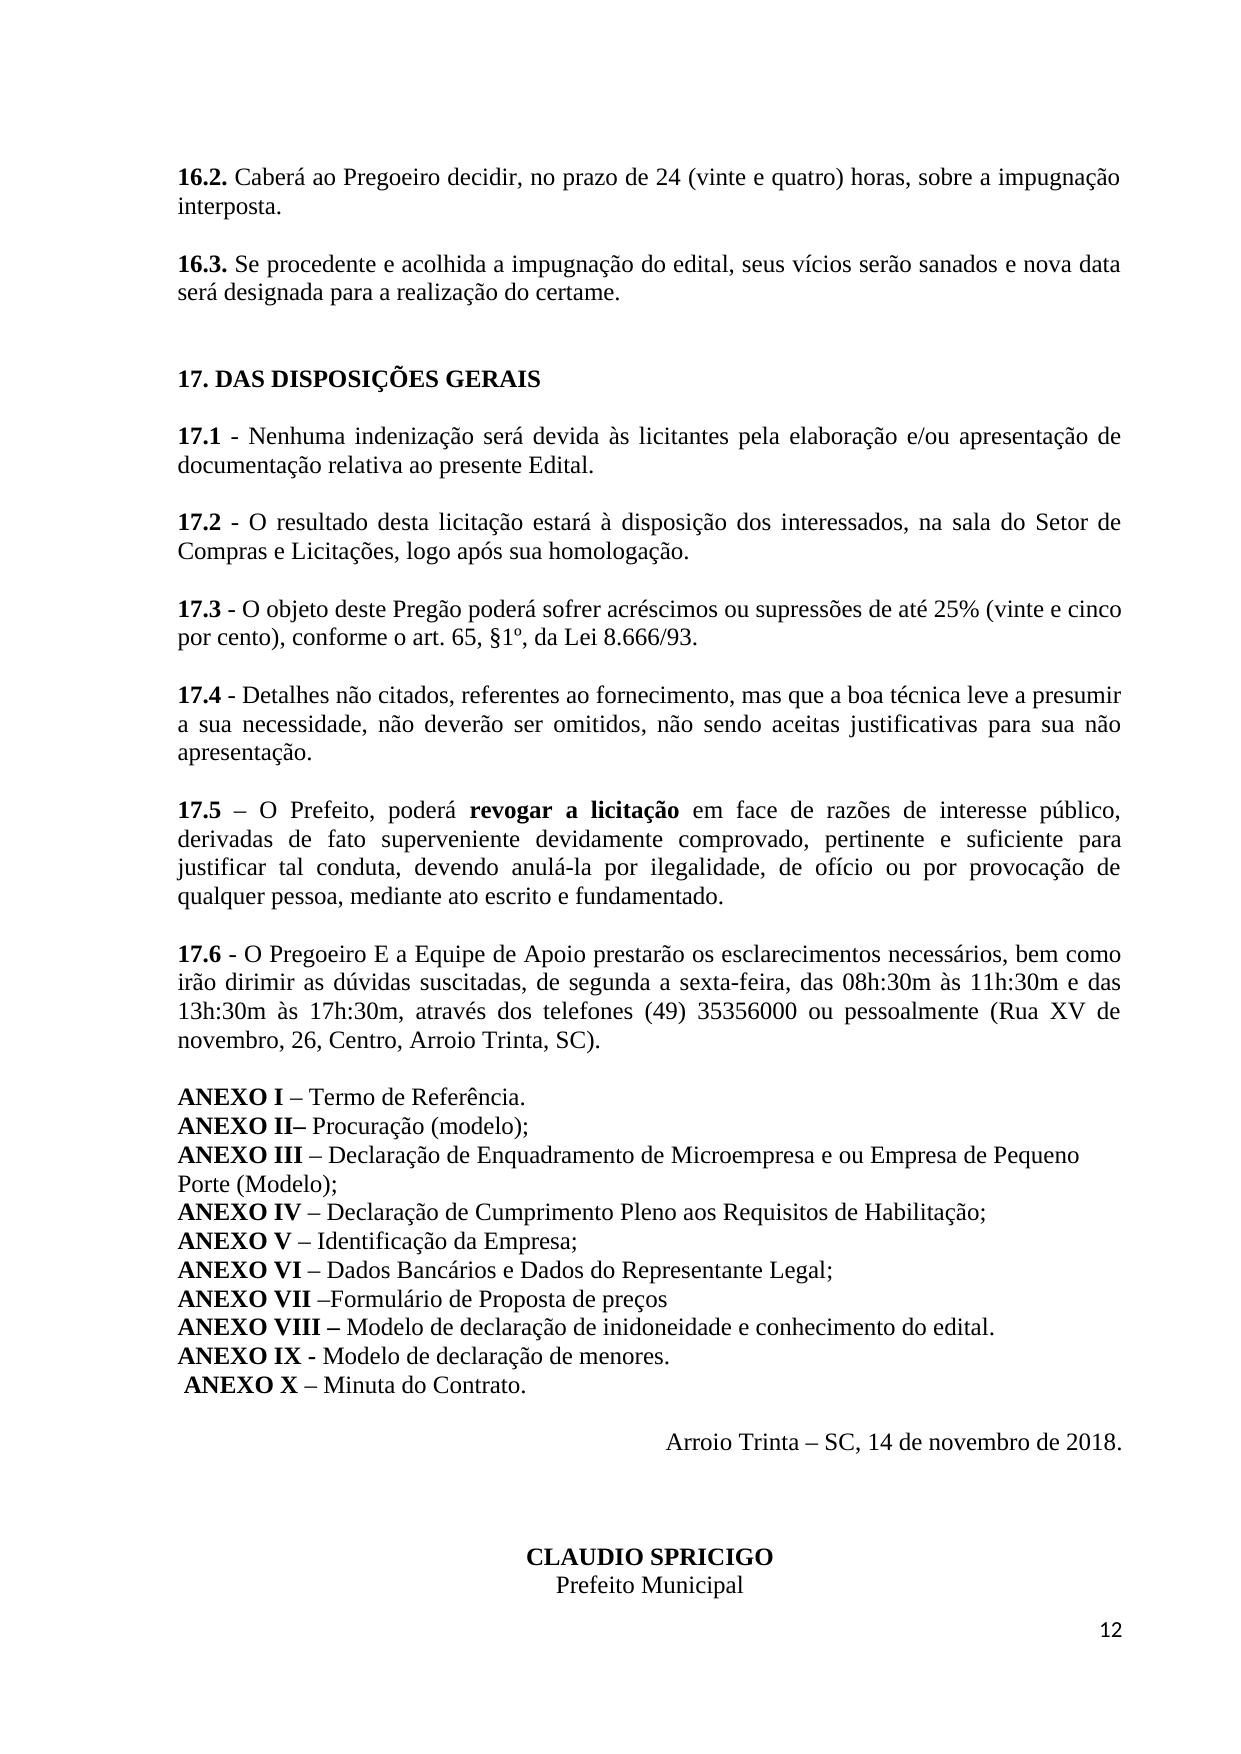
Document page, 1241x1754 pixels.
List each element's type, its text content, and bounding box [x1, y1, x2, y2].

text ANEXO X – Minuta do Contrato. [177, 1370, 1122, 1399]
text 16.2. Caberá ao Pregoeiro decidir, no prazo de 24 (vinte e quatro) horas, sobre a impugnação interposta. [177, 162, 1122, 220]
text Arroio Trinta – SC, 14 de novembro de 2018. [177, 1427, 1122, 1456]
text ANEXO I – Termo de Referência. [177, 1082, 1122, 1111]
text 17. DAS DISPOSIÇÕES GERAIS [177, 364, 1122, 392]
text 16.3. Se procedente e acolhida a impugnação do edital, seus vícios serão sanados e nova data será designada para a realização do certame. [177, 249, 1122, 306]
text ANEXO VI – Dados Bancários e Dados do Representante Legal; [177, 1255, 1122, 1284]
text ANEXO IX - Modelo de declaração de menores. [177, 1341, 1122, 1370]
text 17.3 - O objeto deste Pregão poderá sofrer acréscimos ou supressões de até 25% (vinte e cinco por cento), conforme o art. 65, §1º, da Lei 8.666/93. [177, 594, 1122, 651]
text ANEXO VIII – Modelo de declaração de inidoneidade e conhecimento do edital. [177, 1312, 1122, 1341]
text ANEXO VII –Formulário de Proposta de preços [177, 1284, 1122, 1312]
text 17.6 - O Pregoeiro E a Equipe de Apoio prestarão os esclarecimentos necessários, bem como irão dirimir as dúvidas suscitadas, de segunda a sexta-feira, das 08h:30m às 11h:30m e das 13h:30m às 17h:30m, através dos telefones (49) 35356000 ou pessoalmente (Rua XV de novembro, 26, Centro, Arroio Trinta, SC). [177, 939, 1122, 1054]
text 17.2 - O resultado desta licitação estará à disposição dos interessados, na sala do Setor de Compras e Licitações, logo após sua homologação. [177, 507, 1122, 565]
text ANEXO V – Identificação da Empresa; [177, 1226, 1122, 1255]
text ANEXO II– Procuração (modelo); [177, 1111, 1122, 1140]
text CLAUDIO SPRICIGO [177, 1542, 1122, 1571]
text 17.1 - Nenhuma indenização será devida às licitantes pela elaboração e/ou apresentação de documentação relativa ao presente Edital. [177, 421, 1122, 479]
text ANEXO III – Declaração de Enquadramento de Microempresa e ou Empresa de Pequeno Porte (Modelo); [177, 1140, 1122, 1197]
text Prefeito Municipal [177, 1571, 1122, 1599]
text 17.5 – O Prefeito, poderá revogar a licitação em face de razões de interesse público, derivadas de fato superveniente devidamente comprovado, pertinente e suficiente para justificar tal conduta, devendo anulá-la por ilegalidade, de ofício ou por provocação de qualquer pessoa, mediante ato escrito e fundamentado. [177, 795, 1122, 910]
text ANEXO IV – Declaração de Cumprimento Pleno aos Requisitos de Habilitação; [177, 1197, 1122, 1226]
text 17.4 - Detalhes não citados, referentes ao fornecimento, mas que a boa técnica leve a presumir a sua necessidade, não deverão ser omitidos, não sendo aceitas justificativas para sua não apresentação. [177, 680, 1122, 766]
